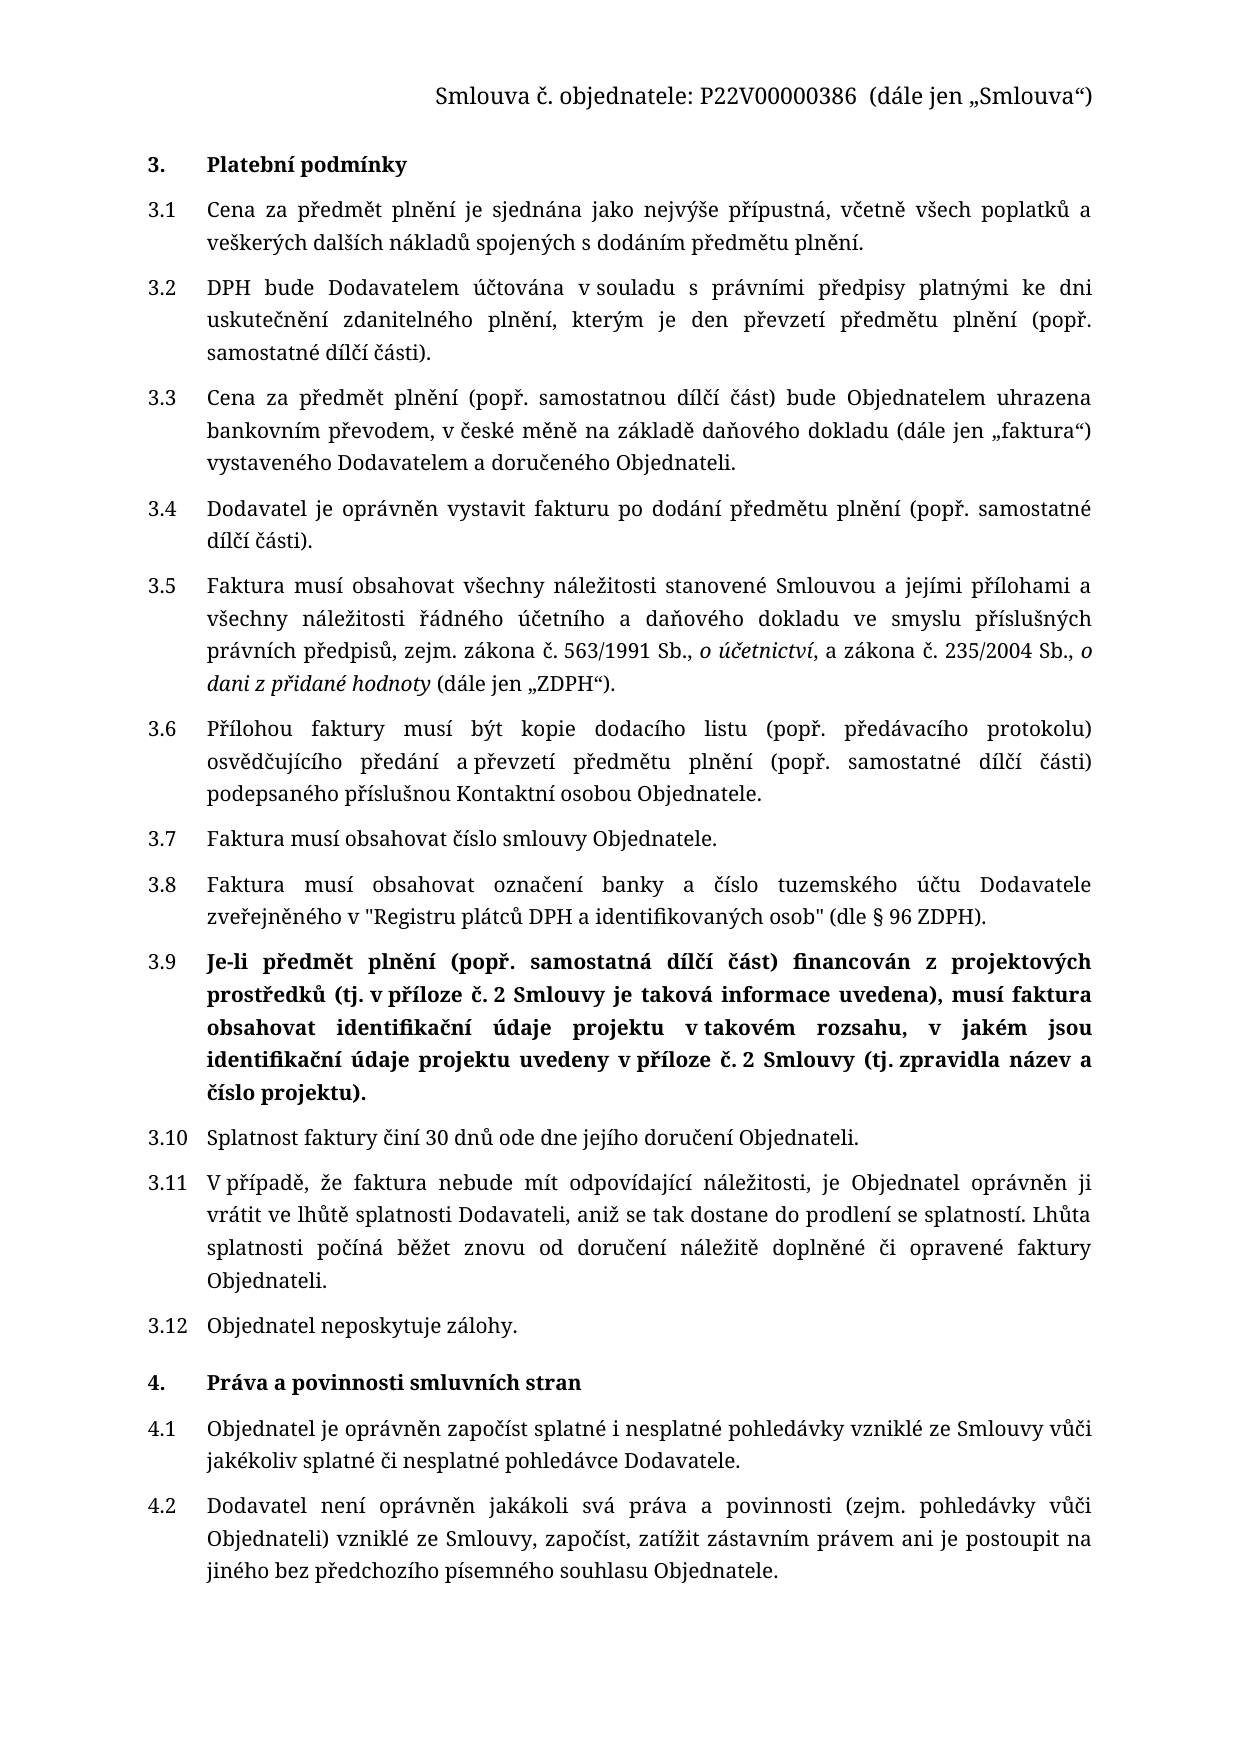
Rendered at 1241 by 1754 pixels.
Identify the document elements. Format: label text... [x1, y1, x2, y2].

list Faktura musí obsahovat označení banky a číslo tuzemského účtu Dodavatele zveřejněného v "Registru plátců DPH a identifikovaných osob" (dle § 96 ZDPH). [148, 870, 1093, 931]
list Objednatel neposkytuje zálohy. [148, 1311, 1093, 1339]
list Přílohou faktury musí být kopie dodacího listu (popř. předávacího protokolu) osvědčujícího předání a převzetí předmětu plnění (popř. samostatné dílčí části) podepsaného příslušnou Kontaktní osobou Objednatele. [148, 714, 1093, 808]
list Platební podmínky [148, 150, 1093, 179]
list Dodavatel není oprávněn jakákoli svá práva a povinnosti (zejm. pohledávky vůči Objednateli) vzniklé ze Smlouvy, započíst, zatížit zástavním právem ani je postoupit na jiného bez předchozího písemného souhlasu Objednatele. [148, 1491, 1093, 1585]
list Cena za předmět plnění (popř. samostatnou dílčí část) bude Objednatelem uhrazena bankovním převodem, v české měně na základě daňového dokladu (dále jen „faktura“) vystaveného Dodavatelem a doručeného Objednateli. [148, 383, 1093, 477]
list Objednatel je oprávněn započíst splatné i nesplatné pohledávky vzniklé ze Smlouvy vůči jakékoliv splatné či nesplatné pohledávce Dodavatele. [148, 1414, 1093, 1475]
list Splatnost faktury činí 30 dnů ode dne jejího doručení Objednateli. [148, 1123, 1093, 1151]
list Práva a povinnosti smluvních stran [148, 1368, 1093, 1397]
list Faktura musí obsahovat všechny náležitosti stanovené Smlouvou a jejími přílohami a všechny náležitosti řádného účetního a daňového dokladu ve smyslu příslušných právních předpisů, zejm. zákona č. 563/1991 Sb., o účetnictví, a zákona č. 235/2004 Sb., o dani z přidané hodnoty (dále jen „ZDPH“). [148, 571, 1093, 698]
list Cena za předmět plnění je sjednána jako nejvýše přípustná, včetně všech poplatků a veškerých dalších nákladů spojených s dodáním předmětu plnění. [148, 195, 1093, 256]
list V případě, že faktura nebude mít odpovídající náležitosti, je Objednatel oprávněn ji vrátit ve lhůtě splatnosti Dodavateli, aniž se tak dostane do prodlení se splatností. Lhůta splatnosti počíná běžet znovu od doručení náležitě doplněné či opravené faktury Objednateli. [148, 1168, 1093, 1294]
list Faktura musí obsahovat číslo smlouvy Objednatele. [148, 824, 1093, 853]
list Je-li předmět plnění (popř. samostatná dílčí část) financován z projektových prostředků (tj. v příloze č. 2 Smlouvy je taková informace uvedena), musí faktura obsahovat identifikační údaje projektu v takovém rozsahu, v jakém jsou identifikační údaje projektu uvedeny v příloze č. 2 Smlouvy (tj. zpravidla název a číslo projektu). [148, 947, 1093, 1106]
list DPH bude Dodavatelem účtována v souladu s právními předpisy platnými ke dni uskutečnění zdanitelného plnění, kterým je den převzetí předmětu plnění (popř. samostatné dílčí části). [148, 273, 1093, 367]
list Dodavatel je oprávněn vystavit fakturu po dodání předmětu plnění (popř. samostatné dílčí části). [148, 494, 1093, 555]
